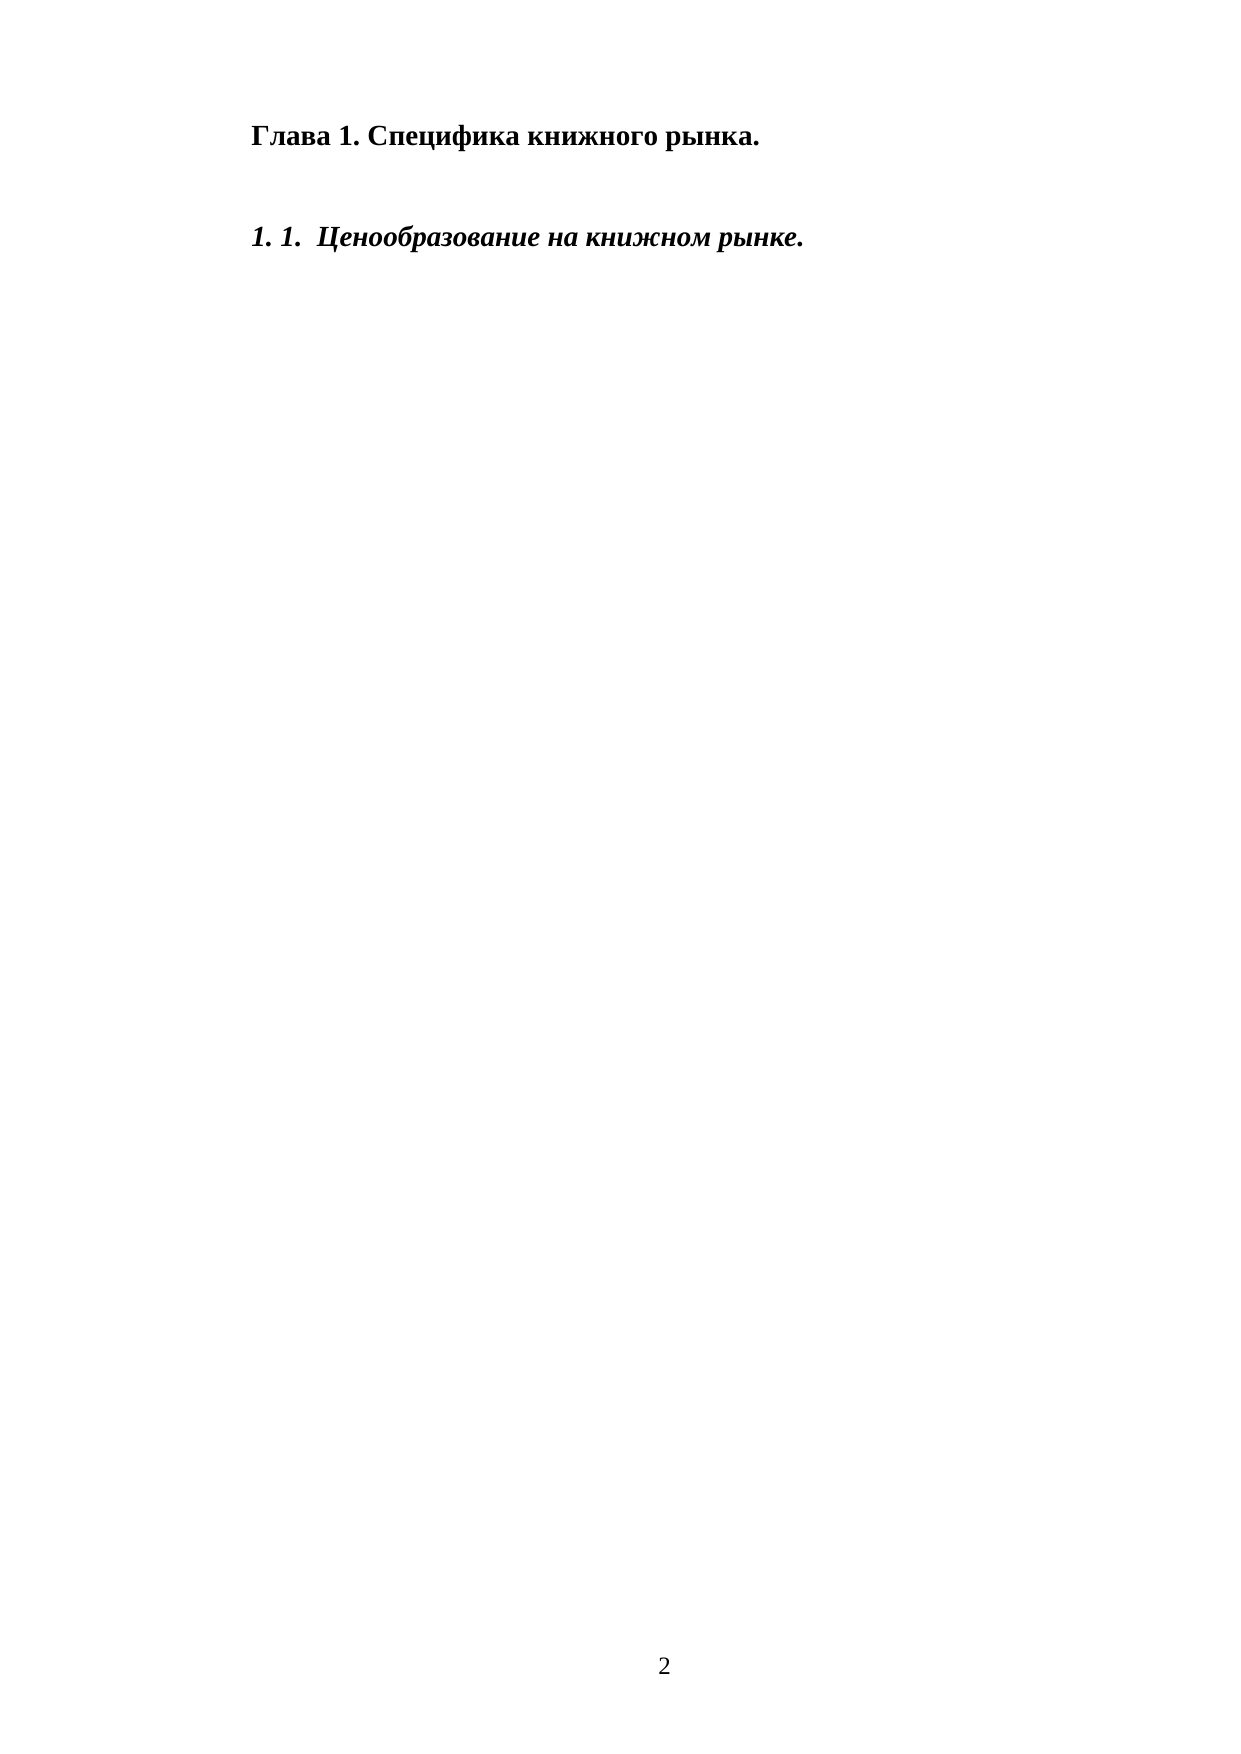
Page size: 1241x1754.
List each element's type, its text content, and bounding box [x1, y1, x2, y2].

text 1. 1. Ценообразование на книжном рынке. [177, 219, 1152, 252]
text Глава 1. Специфика книжного рынка. [177, 118, 1152, 152]
